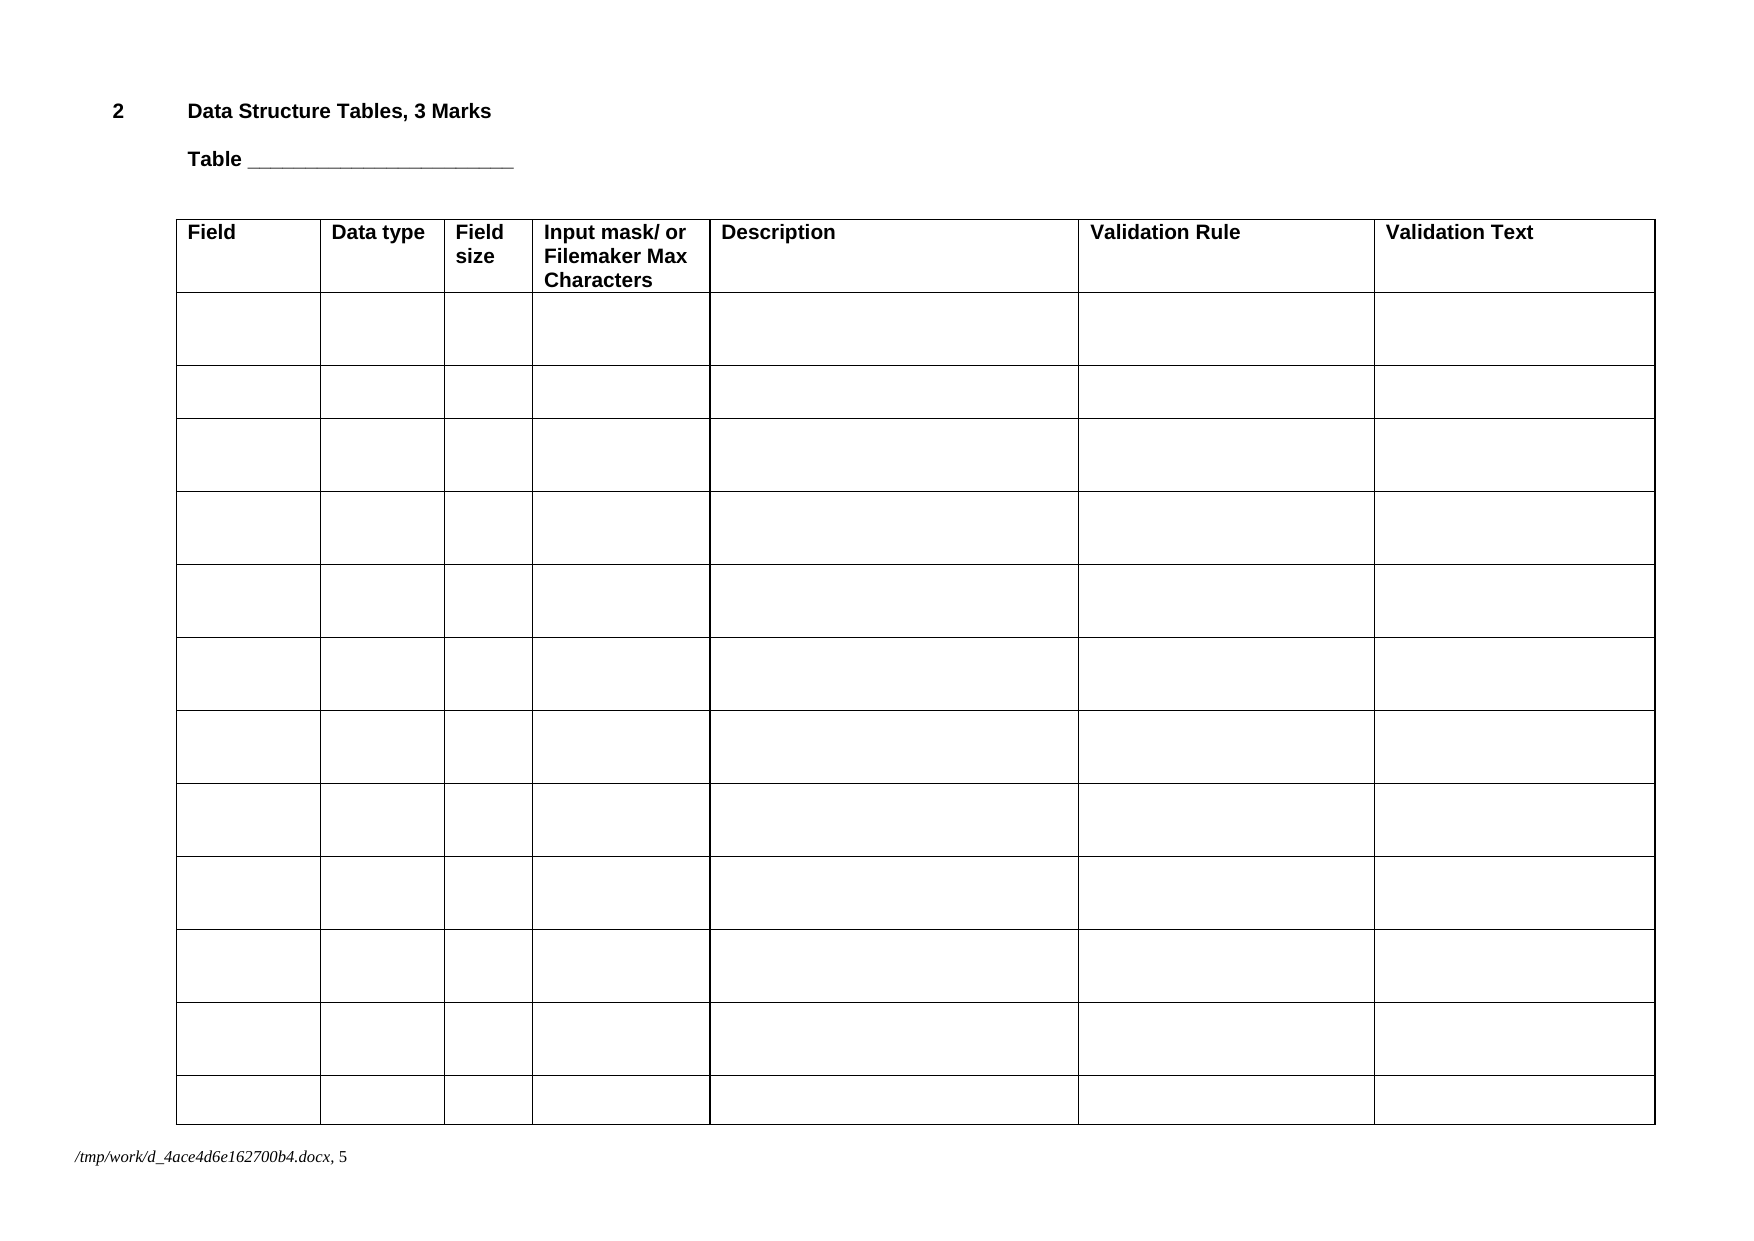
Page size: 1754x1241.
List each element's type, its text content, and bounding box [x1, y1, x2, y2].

table_cell [321, 784, 444, 856]
table_cell [321, 492, 444, 564]
table_cell [1375, 930, 1654, 1002]
table_cell [445, 1076, 532, 1123]
table_cell [445, 711, 532, 783]
table_cell [1079, 638, 1374, 710]
table_cell [711, 638, 1078, 710]
table_cell [445, 638, 532, 710]
table_cell [177, 1076, 320, 1123]
table_cell [321, 711, 444, 783]
table_cell [533, 1076, 709, 1123]
table_cell [177, 565, 320, 637]
table_cell [711, 492, 1078, 564]
table_cell [711, 565, 1078, 637]
table_header Input mask/ or Filemaker Max Characters [533, 220, 709, 292]
table_cell [1079, 419, 1374, 491]
table_cell [445, 419, 532, 491]
table_cell [1375, 711, 1654, 783]
table_header Description [711, 220, 1078, 292]
table_cell [445, 565, 532, 637]
table_cell [321, 419, 444, 491]
table_cell [321, 638, 444, 710]
table_header Validation Text [1375, 220, 1654, 292]
table_cell [1079, 492, 1374, 564]
table_cell [1079, 1076, 1374, 1123]
table_cell [711, 419, 1078, 491]
table_cell [1375, 293, 1654, 364]
table_cell [177, 293, 320, 364]
table_cell [1375, 419, 1654, 491]
table_cell [1079, 930, 1374, 1002]
table_cell [321, 930, 444, 1002]
table_cell [177, 930, 320, 1002]
table_cell [533, 565, 709, 637]
table_cell [1079, 293, 1374, 364]
table_header Data type [321, 220, 444, 292]
table_cell [445, 857, 532, 929]
table_cell [177, 366, 320, 418]
table_cell [177, 492, 320, 564]
table_cell [321, 1003, 444, 1074]
table_cell [445, 492, 532, 564]
table_cell [1375, 492, 1654, 564]
table_cell [1079, 784, 1374, 856]
table_cell [177, 419, 320, 491]
table_cell [321, 857, 444, 929]
table_cell [321, 293, 444, 364]
table_cell [533, 419, 709, 491]
table_header Field [177, 220, 320, 292]
table_cell [1375, 784, 1654, 856]
table_cell [1375, 638, 1654, 710]
table_cell [533, 930, 709, 1002]
table_cell [1079, 857, 1374, 929]
table_header Validation Rule [1079, 220, 1374, 292]
table_cell [321, 565, 444, 637]
table_cell [533, 638, 709, 710]
table_cell [711, 857, 1078, 929]
table_cell [711, 930, 1078, 1002]
table_cell [533, 857, 709, 929]
table_cell [177, 784, 320, 856]
table_cell [533, 366, 709, 418]
table_cell [445, 1003, 532, 1074]
table_cell [533, 711, 709, 783]
table_cell [1375, 366, 1654, 418]
table_cell [533, 784, 709, 856]
table_cell [177, 711, 320, 783]
table_cell [711, 1003, 1078, 1074]
table_cell [445, 366, 532, 418]
table_cell [711, 366, 1078, 418]
table_cell [445, 930, 532, 1002]
table_cell [445, 293, 532, 364]
table_cell [711, 1076, 1078, 1123]
table_cell [1079, 711, 1374, 783]
table_cell [177, 1003, 320, 1074]
table_cell [1079, 366, 1374, 418]
table_cell [711, 784, 1078, 856]
table_cell [1375, 1076, 1654, 1123]
table_cell [711, 711, 1078, 783]
table_cell [1079, 565, 1374, 637]
table_cell [533, 1003, 709, 1074]
table_header Field size [445, 220, 532, 292]
table_cell [321, 366, 444, 418]
table_cell [321, 1076, 444, 1123]
table_cell [711, 293, 1078, 364]
table_cell [1079, 1003, 1374, 1074]
list Data Structure Tables, 3 Marks [112, 99, 1679, 123]
table_cell [533, 293, 709, 364]
table_cell [533, 492, 709, 564]
table_cell [177, 638, 320, 710]
table_cell [177, 857, 320, 929]
text Table _______________________ [187, 147, 1679, 171]
table_cell [1375, 857, 1654, 929]
table_cell [1375, 1003, 1654, 1074]
table_cell [1375, 565, 1654, 637]
table_cell [445, 784, 532, 856]
